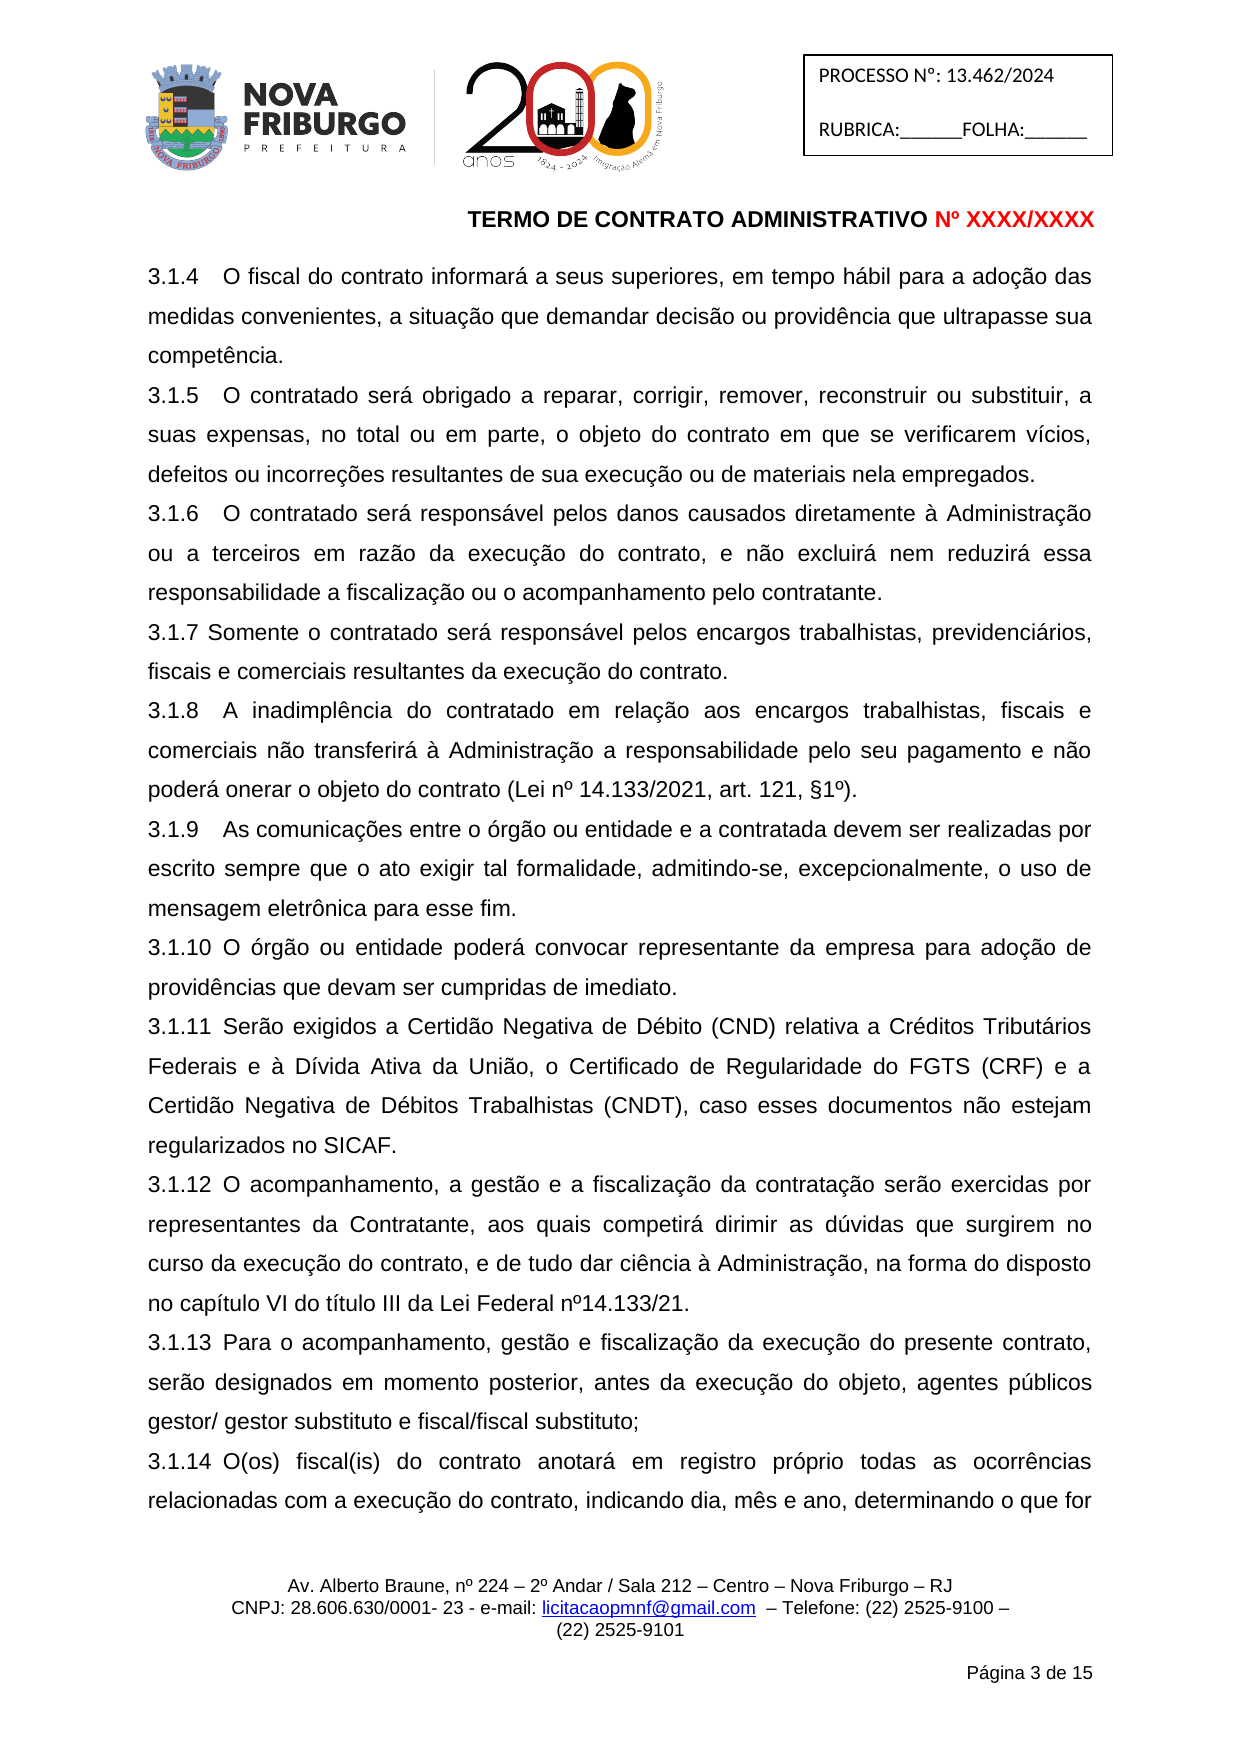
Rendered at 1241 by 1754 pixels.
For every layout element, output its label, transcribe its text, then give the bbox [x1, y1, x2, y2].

list O contratado será obrigado a reparar, corrigir, remover, reconstruir ou substituir, a suas expensas, no total ou em parte, o objeto do contrato em que se verificarem vícios, defeitos ou incorreções resultantes de sua execução ou de materiais nela empregados. [148, 382, 1092, 487]
list O órgão ou entidade poderá convocar representante da empresa para adoção de providências que devam ser cumpridas de imediato. [148, 934, 1092, 1000]
list As comunicações entre o órgão ou entidade e a contratada devem ser realizadas por escrito sempre que o ato exigir tal formalidade, admitindo-se, excepcionalmente, o uso de mensagem eletrônica para esse fim. [148, 816, 1092, 921]
list Para o acompanhamento, gestão e fiscalização da execução do presente contrato, serão designados em momento posterior, antes da execução do objeto, agentes públicos gestor/ gestor substituto e fiscal/fiscal substituto; [148, 1329, 1092, 1434]
text 3.1.7 Somente o contratado será responsável pelos encargos trabalhistas, previdenciários, fiscais e comerciais resultantes da execução do contrato. [148, 618, 1092, 684]
list O acompanhamento, a gestão e a fiscalização da contratação serão exercidas por representantes da Contratante, aos quais competirá dirimir as dúvidas que surgirem no curso da execução do contrato, e de tudo dar ciência à Administração, na forma do disposto no capítulo VI do título III da Lei Federal nº14.133/21. [148, 1171, 1092, 1316]
list O contratado será responsável pelos danos causados diretamente à Administração ou a terceiros em razão da execução do contrato, e não excluirá nem reduzirá essa responsabilidade a fiscalização ou o acompanhamento pelo contratante. [148, 500, 1092, 605]
list O fiscal do contrato informará a seus superiores, em tempo hábil para a adoção das medidas convenientes, a situação que demandar decisão ou providência que ultrapasse sua competência. [148, 263, 1092, 368]
list Serão exigidos a Certidão Negativa de Débito (CND) relativa a Créditos Tributários Federais e à Dívida Ativa da União, o Certificado de Regularidade do FGTS (CRF) e a Certidão Negativa de Débitos Trabalhistas (CNDT), caso esses documentos não estejam regularizados no SICAF. [148, 1013, 1092, 1158]
picture [118, 29, 695, 200]
list A inadimplência do contratado em relação aos encargos trabalhistas, fiscais e comerciais não transferirá à Administração a responsabilidade pelo seu pagamento e não poderá onerar o objeto do contrato (Lei nº 14.133/2021, art. 121, §1º). [148, 697, 1092, 803]
